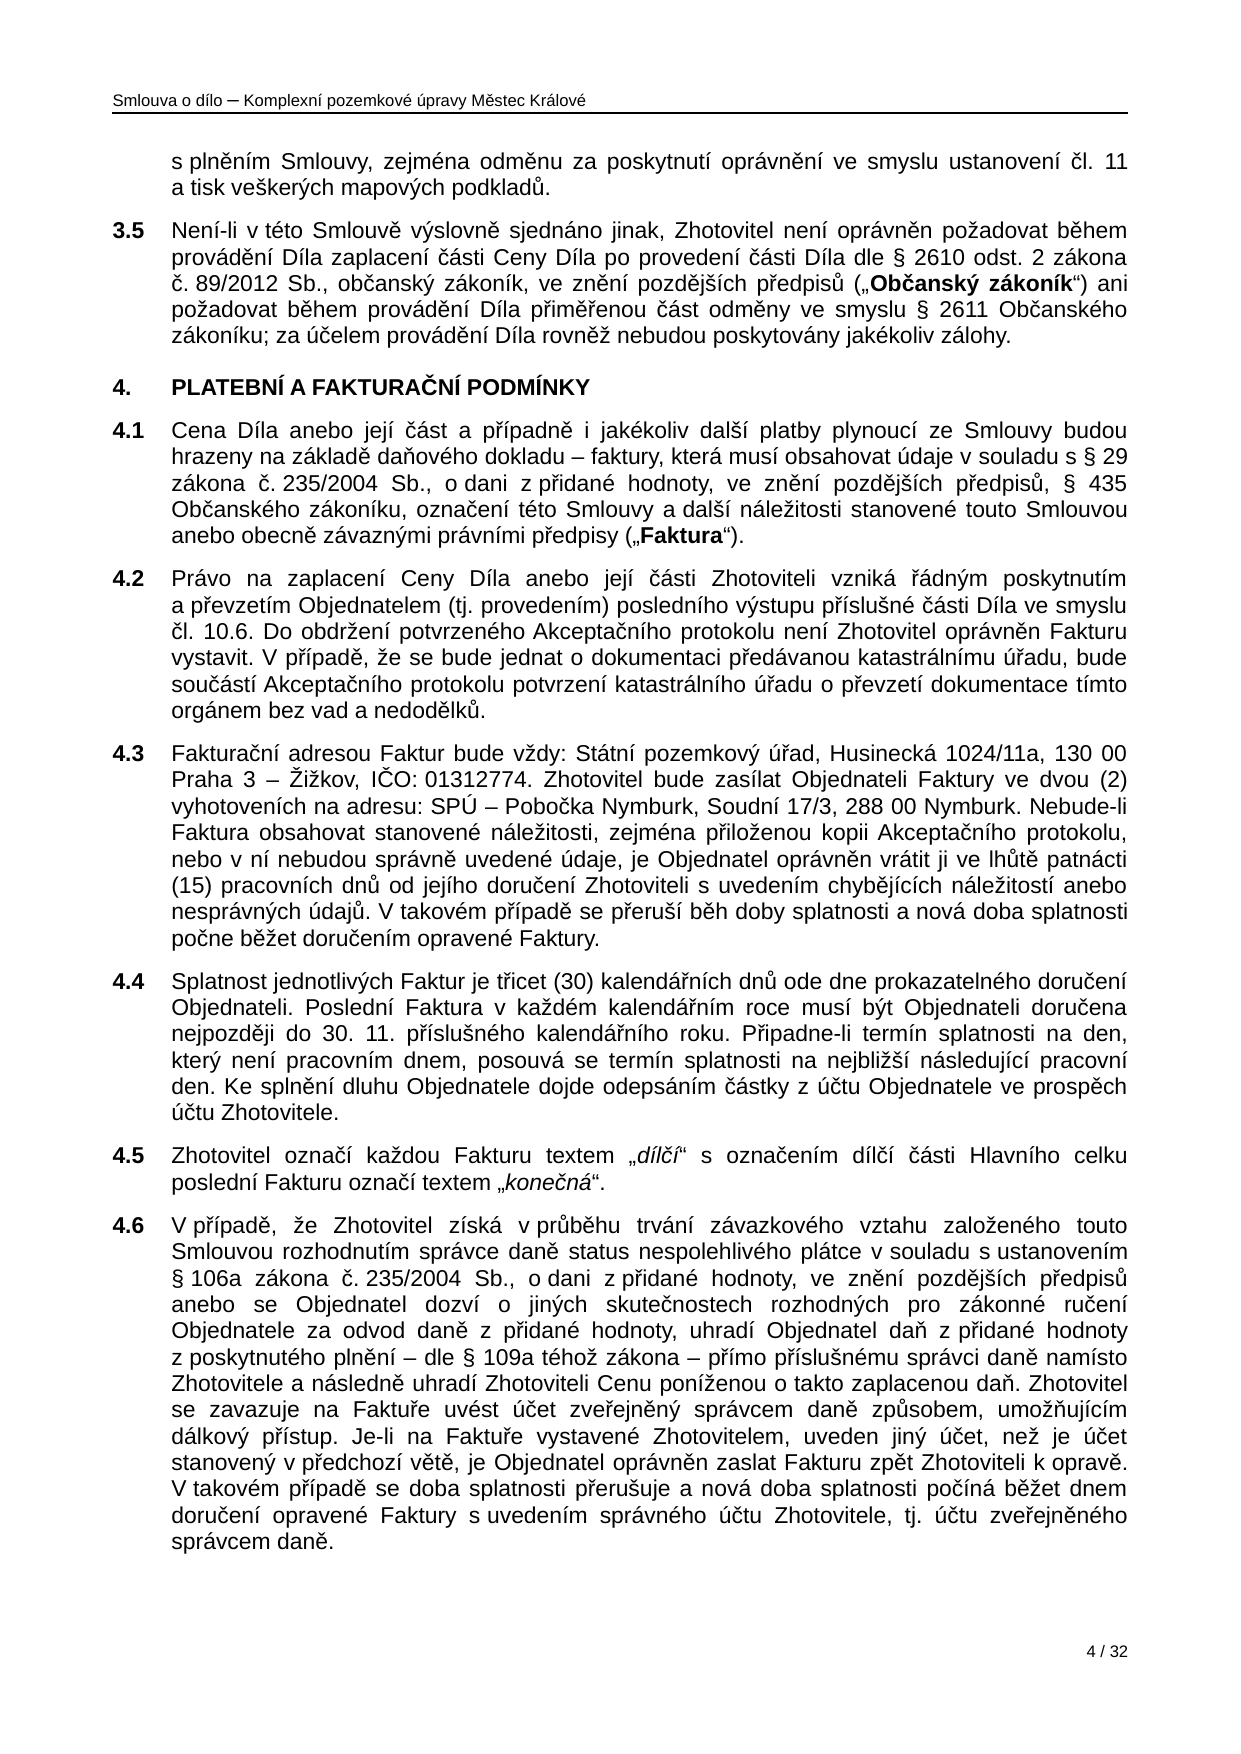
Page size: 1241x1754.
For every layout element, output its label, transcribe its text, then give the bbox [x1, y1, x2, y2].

text Fakturační adresou Faktur bude vždy: Státní pozemkový úřad, Husinecká 1024/11a, 130 00 Praha 3 – Žižkov, IČO: 01312774. Zhotovitel bude zasílat Objednateli Faktury ve dvou (2) vyhotoveních na adresu: SPÚ – Pobočka Nymburk, Soudní 17/3, 288 00 Nymburk. Nebude-li Faktura obsahovat stanovené náležitosti, zejména přiloženou kopii Akceptačního protokolu, nebo v ní nebudou správně uvedené údaje, je Objednatel oprávněn vrátit ji ve lhůtě patnácti (15) pracovních dnů od jejího doručení Zhotoviteli s uvedením chybějících náležitostí anebo nesprávných údajů. V takovém případě se přeruší běh doby splatnosti a nová doba splatnosti počne běžet doručením opravené Faktury. [112, 740, 1128, 951]
text V případě, že Zhotovitel získá v průběhu trvání závazkového vztahu založeného touto Smlouvou rozhodnutím správce daně status nespolehlivého plátce v souladu s ustanovením § 106a zákona č. 235/2004 Sb., o dani z přidané hodnoty, ve znění pozdějších předpisů anebo se Objednatel dozví o jiných skutečnostech rozhodných pro zákonné ručení Objednatele za odvod daně z přidané hodnoty, uhradí Objednatel daň z přidané hodnoty z poskytnutého plnění – dle § 109a téhož zákona – přímo příslušnému správci daně namísto Zhotovitele a následně uhradí Zhotoviteli Cenu poníženou o takto zaplacenou daň. Zhotovitel se zavazuje na Faktuře uvést účet zveřejněný správcem daně způsobem, umožňujícím dálkový přístup. Je-li na Faktuře vystavené Zhotovitelem, uveden jiný účet, než je účet stanovený v předchozí větě, je Objednatel oprávněn zaslat Fakturu zpět Zhotoviteli k opravě. V takovém případě se doba splatnosti přerušuje a nová doba splatnosti počíná běžet dnem doručení opravené Faktury s uvedením správného účtu Zhotovitele, tj. účtu zveřejněného správcem daně. [112, 1212, 1128, 1554]
text Platební a fakturační podmínky [112, 374, 1128, 400]
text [112, 148, 1128, 200]
text Splatnost jednotlivých Faktur je třicet (30) kalendářních dnů ode dne prokazatelného doručení Objednateli. Poslední Faktura v každém kalendářním roce musí být Objednateli doručena nejpozději do 30. 11. příslušného kalendářního roku. Připadne-li termín splatnosti na den, který není pracovním dnem, posouvá se termín splatnosti na nejbližší následující pracovní den. Ke splnění dluhu Objednatele dojde odepsáním částky z účtu Objednatele ve prospěch účtu Zhotovitele. [112, 968, 1128, 1126]
text Právo na zaplacení Ceny Díla anebo její části Zhotoviteli vzniká řádným poskytnutím a převzetím Objednatelem (tj. provedením) posledního výstupu příslušné části Díla ve smyslu čl. 10.6. Do obdržení potvrzeného Akceptačního protokolu není Zhotovitel oprávněn Fakturu vystavit. V případě, že se bude jednat o dokumentaci předávanou katastrálnímu úřadu, bude součástí Akceptačního protokolu potvrzení katastrálního úřadu o převzetí dokumentace tímto orgánem bez vad a nedodělků. [112, 565, 1128, 723]
text Zhotovitel označí každou Fakturu textem „dílčí“ s označením dílčí části Hlavního celku poslední Fakturu označí textem „konečná“. [112, 1142, 1128, 1195]
text Cena Díla anebo její část a případně i jakékoliv další platby plynoucí ze Smlouvy budou hrazeny na základě daňového dokladu – faktury, která musí obsahovat údaje v souladu s § 29 zákona č. 235/2004 Sb., o dani z přidané hodnoty, ve znění pozdějších předpisů, § 435 Občanského zákoníku, označení této Smlouvy a další náležitosti stanovené touto Smlouvou anebo obecně závaznými právními předpisy („Faktura“). [112, 417, 1128, 549]
text Není-li v této Smlouvě výslovně sjednáno jinak, Zhotovitel není oprávněn požadovat během provádění Díla zaplacení části Ceny Díla po provedení části Díla dle § 2610 odst. 2 zákona č. 89/2012 Sb., občanský zákoník, ve znění pozdějších předpisů („Občanský zákoník“) ani požadovat během provádění Díla přiměřenou část odměny ve smyslu § 2611 Občanského zákoníku; za účelem provádění Díla rovněž nebudou poskytovány jakékoliv zálohy. [112, 217, 1128, 349]
